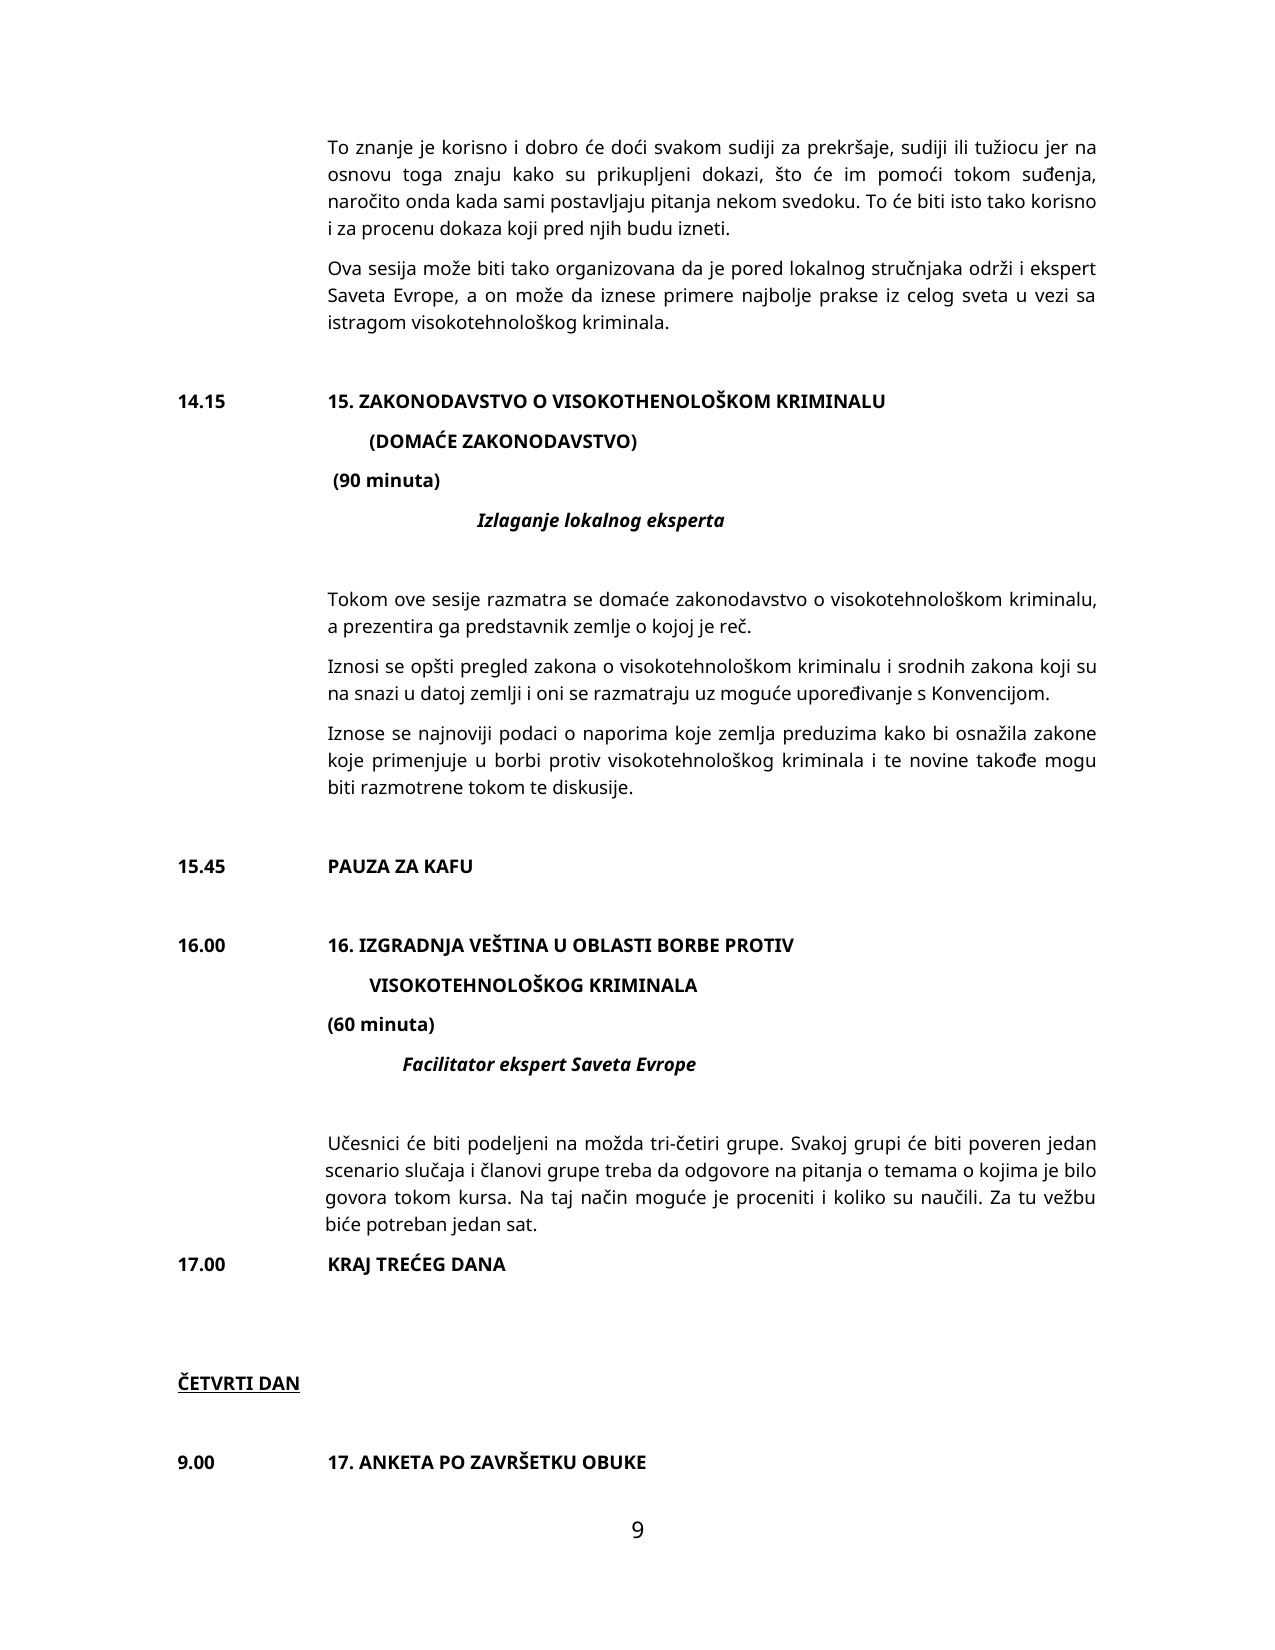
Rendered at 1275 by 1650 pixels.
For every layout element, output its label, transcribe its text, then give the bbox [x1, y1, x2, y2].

text Izlaganje lokalnog eksperta [333, 506, 1098, 533]
text (DOMAĆE ZAKONODAVSTVO) [369, 427, 1098, 454]
text Iznosi se opšti pregled zakona o visokotehnološkom kriminalu i srodnih zakona koji su na snazi u datoj zemlji i oni se razmatraju uz moguće upoređivanje s Konvencijom. [327, 652, 1098, 706]
text Učesnici će biti podeljeni na možda tri-četiri grupe. Svakoj grupi će biti poveren jedan scenario slučaja i članovi grupe treba da odgovore na pitanja o temama o kojima je bilo govora tokom kursa. Na taj način moguće je proceniti i koliko su naučili. Za tu vežbu biće potreban jedan sat. [325, 1129, 1098, 1237]
text ČETVRTI DAN [177, 1368, 1098, 1395]
text 9.00 17. ANKETA PO ZAVRŠETKU OBUKE [177, 1447, 1098, 1474]
text To znanje je korisno i dobro će doći svakom sudiji za prekršaje, sudiji ili tužiocu jer na osnovu toga znaju kako su prikupljeni dokazi, što će im pomoći tokom suđenja, naročito onda kada sami postavljaju pitanja nekom svedoku. To će biti isto tako korisno i za procenu dokaza koji pred njih budu izneti. [327, 133, 1098, 241]
text VISOKOTEHNOLOŠKOG KRIMINALA [369, 970, 1098, 997]
text (90 minuta) [333, 466, 1098, 493]
text 17.00 KRAJ TREĆEG DANA [177, 1249, 1098, 1277]
text Iznose se najnoviji podaci o naporima koje zemlja preduzima kako bi osnažila zakone koje primenjuje u borbi protiv visokotehnološkog kriminala i te novine takođe mogu biti razmotrene tokom te diskusije. [327, 718, 1098, 799]
text 14.15 15. ZAKONODAVSTVO O VISOKOTHENOLOŠKOM KRIMINALU [177, 387, 1098, 414]
text Tokom ove sesije razmatra se domaće zakonodavstvo o visokotehnološkom kriminalu, a prezentira ga predstavnik zemlje o kojoj je reč. [327, 585, 1098, 639]
text 15.45 PAUZA ZA KAFU [177, 852, 1098, 879]
text Ova sesija može biti tako organizovana da je pored lokalnog stručnjaka održi i ekspert Saveta Evrope, a on može da iznese primere najbolje prakse iz celog sveta u vezi sa istragom visokotehnološkog kriminala. [327, 254, 1098, 335]
text (60 minuta) [177, 1010, 1098, 1037]
text Facilitator ekspert Saveta Evrope [177, 1049, 1098, 1077]
text 16.00 16. IZGRADNJA VEŠTINA U OBLASTI BORBE PROTIV [177, 931, 1098, 958]
